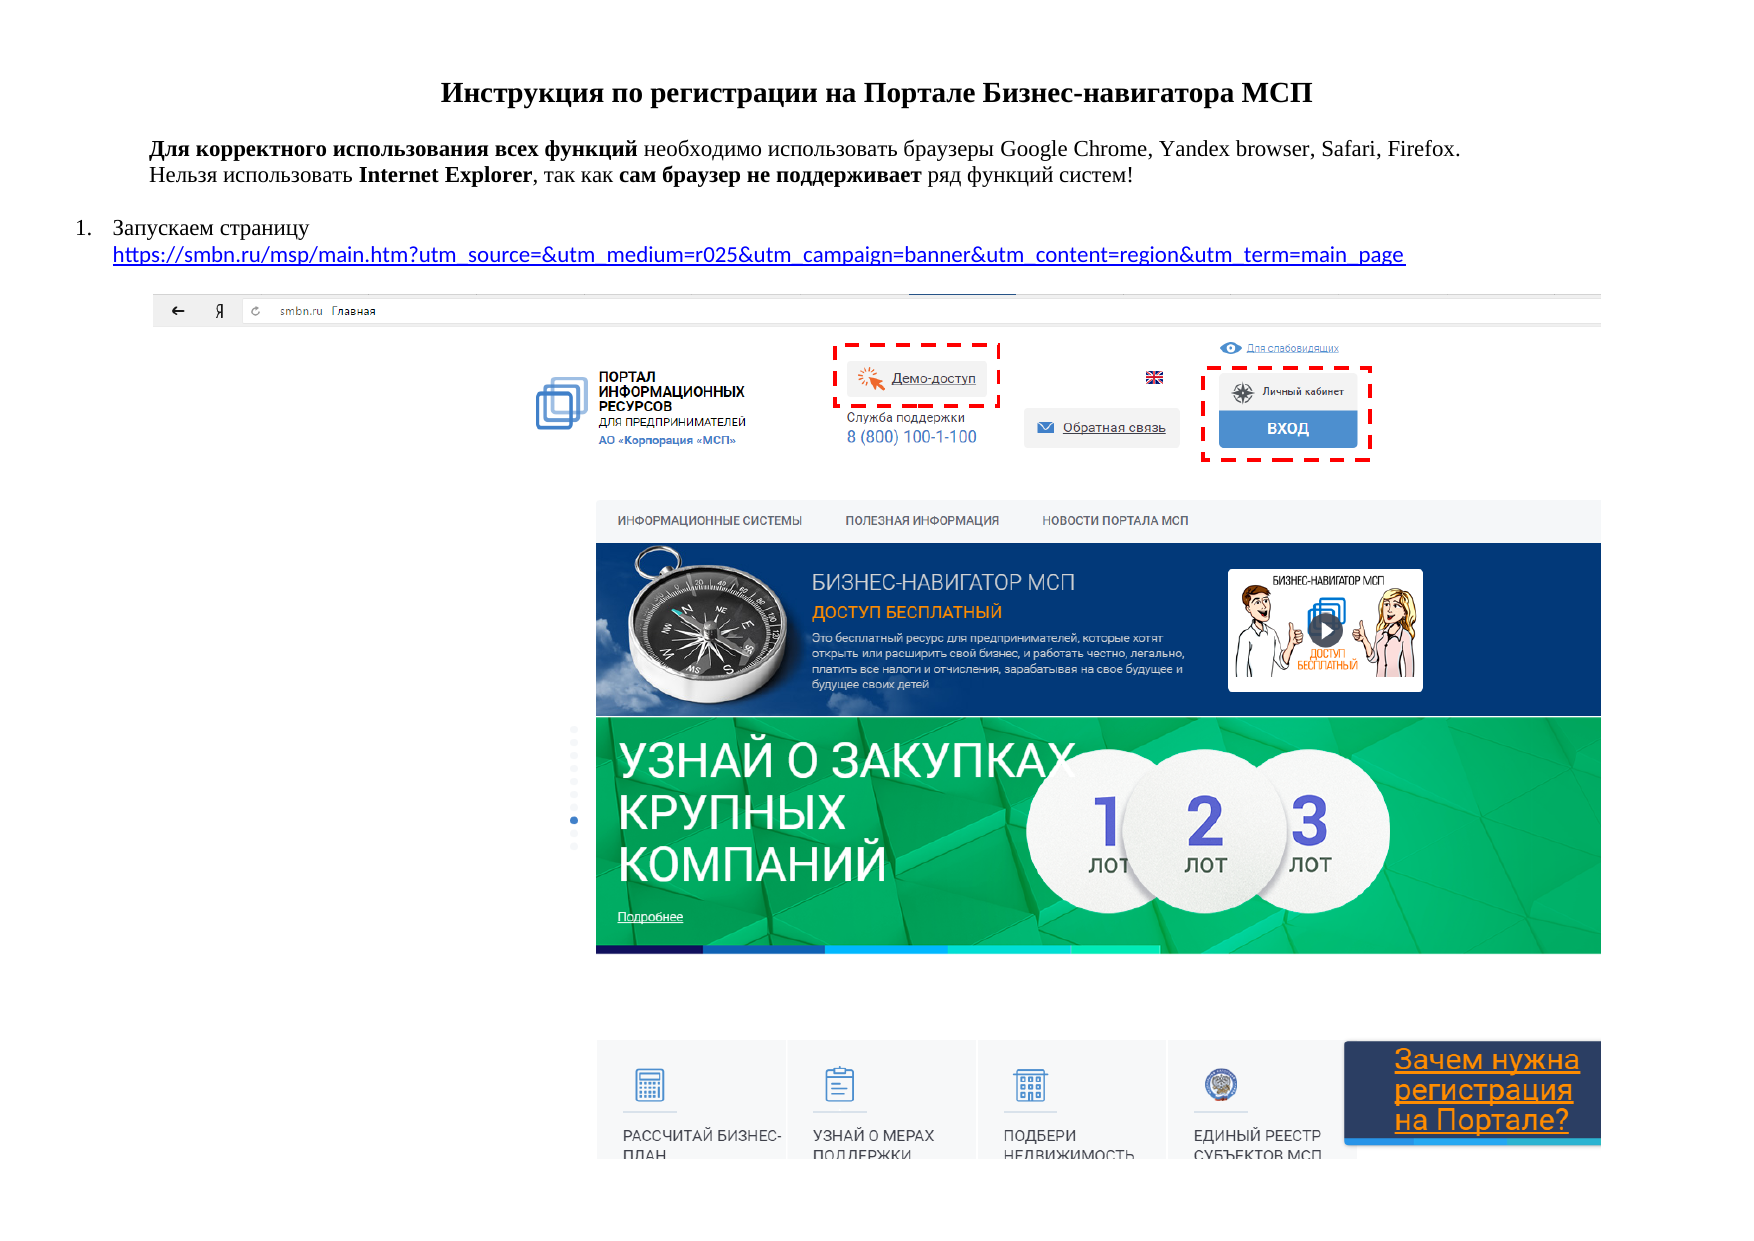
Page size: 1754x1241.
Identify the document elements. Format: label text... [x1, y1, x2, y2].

text Нельзя использовать Internet Explorer, так как сам браузер не поддерживает ряд функций систем! [75, 161, 1679, 188]
text Для корректного использования всех функций необходимо использовать браузеры Google Chrome, Yandex browser, Safari, Firefox. [75, 135, 1679, 161]
list Запускаем страницу [75, 214, 1679, 240]
picture [153, 294, 1601, 1159]
text Инструкция по регистрации на Портале Бизнес-навигатора МСП [75, 75, 1679, 108]
list https://smbn.ru/msp/main.htm?utm_source=&utm_medium=r025&utm_campaign=banner&utm_content=region&utm_term=main_page [112, 240, 1679, 268]
